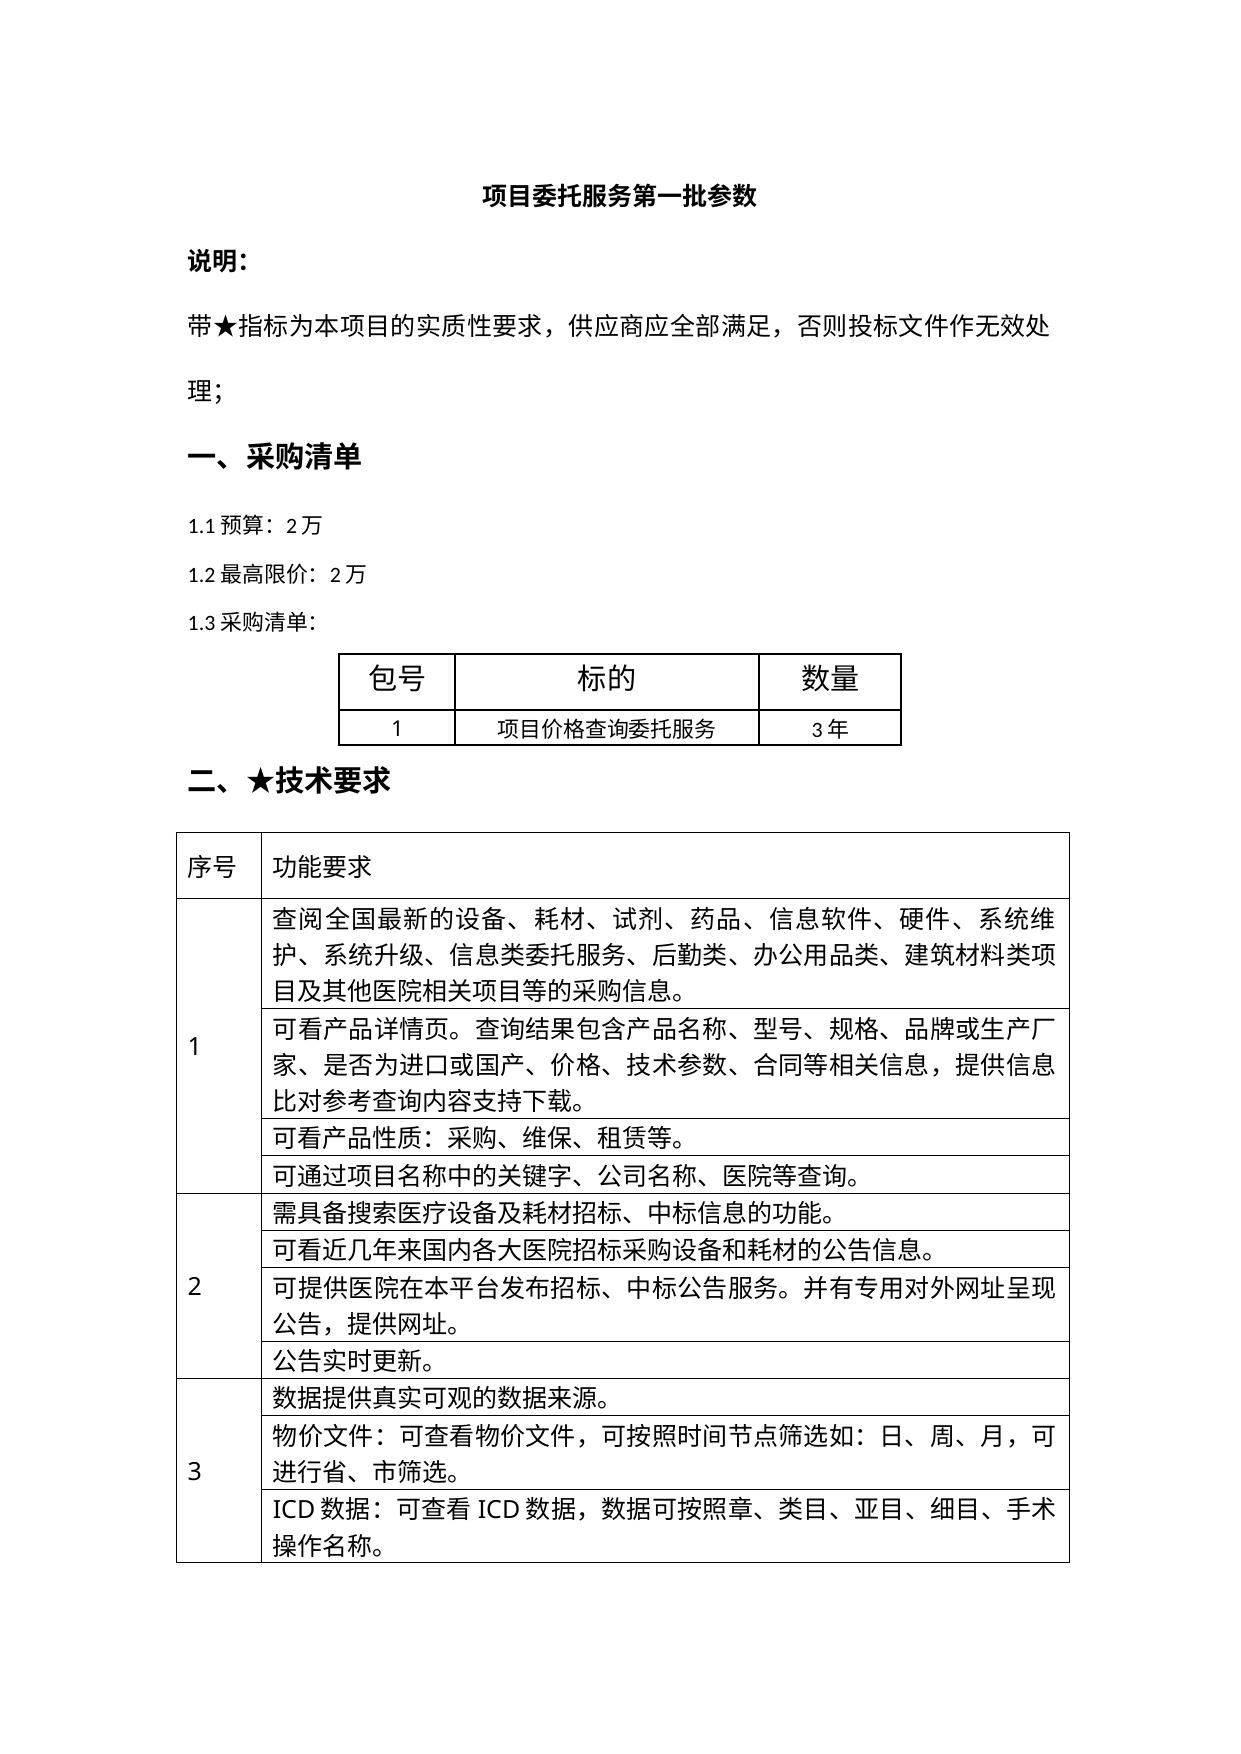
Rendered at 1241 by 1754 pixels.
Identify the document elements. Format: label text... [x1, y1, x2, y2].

table_cell 公告实时更新。 [262, 1342, 1069, 1378]
table_cell 查阅全国最新的设备、耗材、试剂、药品、信息软件、硬件、系统维护、系统升级、信息类委托服务、后勤类、办公用品类、建筑材料类项目及其他医院相关项目等的采购信息。 [262, 899, 1069, 1008]
table_cell 3 [177, 1379, 261, 1562]
table_cell ICD数据：可查看ICD数据，数据可按照章、类目、亚目、细目、手术操作名称。 [262, 1490, 1069, 1562]
table_cell 2 [177, 1194, 261, 1378]
table_cell 物价文件：可查看物价文件，可按照时间节点筛选如：日、周、月，可进行省、市筛选。 [262, 1416, 1069, 1489]
list 采购清单： [187, 605, 1053, 637]
table_cell 1 [340, 711, 454, 744]
table_cell 1 [177, 899, 261, 1192]
table_header 功能要求 [262, 833, 1069, 898]
subtitle 二、★技术要求 [187, 746, 1053, 811]
table_header 标的 [456, 655, 758, 709]
table_cell 可提供医院在本平台发布招标、中标公告服务。并有专用对外网址呈现公告，提供网址。 [262, 1268, 1069, 1341]
table_cell 可看产品详情页。查询结果包含产品名称、型号、规格、品牌或生产厂家、是否为进口或国产、价格、技术参数、合同等相关信息，提供信息比对参考查询内容支持下载。 [262, 1009, 1069, 1118]
table_cell 可看产品性质：采购、维保、租赁等。 [262, 1119, 1069, 1155]
table_cell 需具备搜索医疗设备及耗材招标、中标信息的功能。 [262, 1194, 1069, 1230]
table_cell 可通过项目名称中的关键字、公司名称、医院等查询。 [262, 1156, 1069, 1192]
list 预算：2万 [187, 508, 1053, 541]
table_cell 3年 [760, 711, 900, 744]
table_cell 数据提供真实可观的数据来源。 [262, 1379, 1069, 1415]
text 带★指标为本项目的实质性要求，供应商应全部满足，否则投标文件作无效处理； [187, 292, 1053, 422]
subtitle 一、采购清单 [187, 422, 1053, 487]
table_cell 项目价格查询委托服务 [456, 711, 758, 744]
text 项目委托服务第一批参数 [187, 162, 1053, 227]
table_header 包号 [340, 655, 454, 709]
list 最高限价：2万 [187, 556, 1053, 589]
table_header 序号 [177, 833, 261, 898]
table_header 数量 [760, 655, 900, 709]
table_cell 可看近几年来国内各大医院招标采购设备和耗材的公告信息。 [262, 1231, 1069, 1267]
text 说明： [187, 227, 1053, 292]
